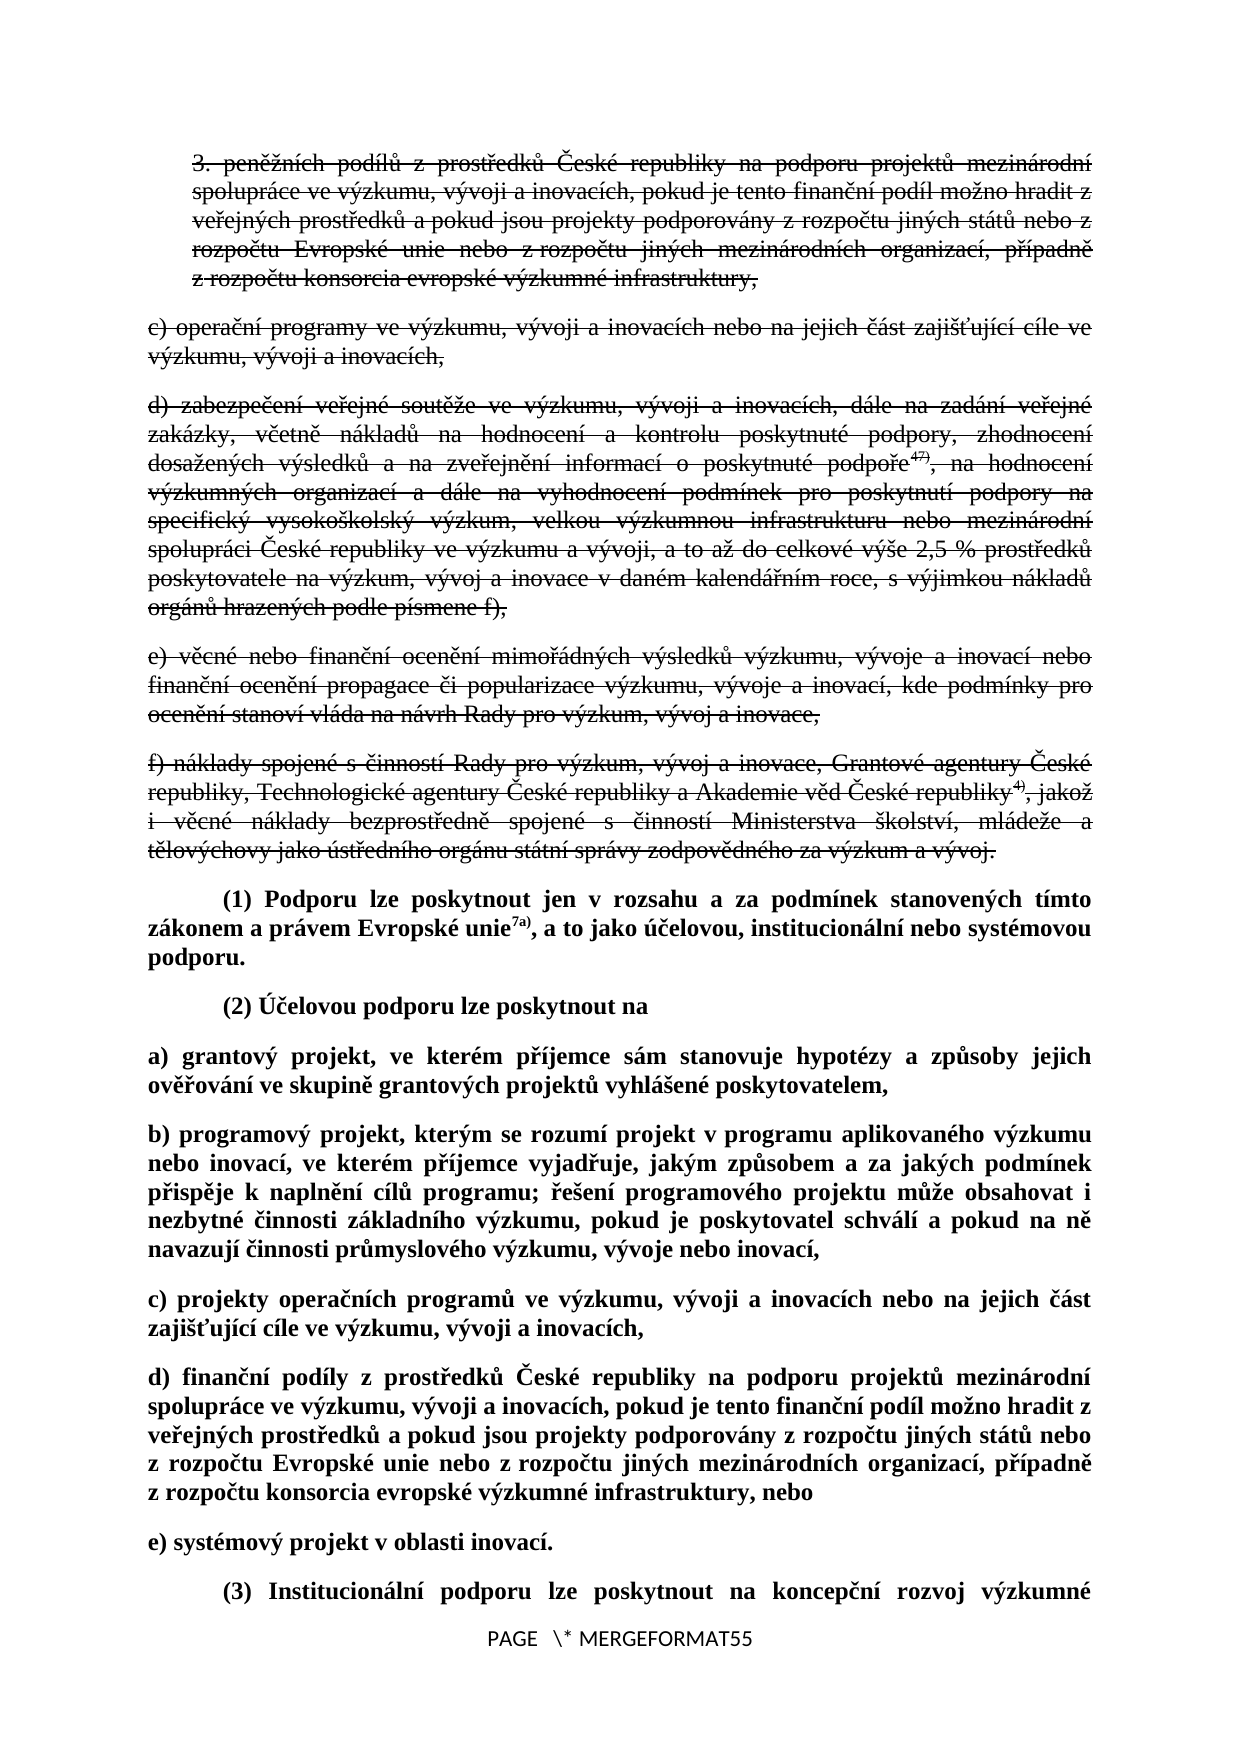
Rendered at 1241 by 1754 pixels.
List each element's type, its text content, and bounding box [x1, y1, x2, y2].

text d) finanční podíly z prostředků České republiky na podporu projektů mezinárodní spolupráce ve výzkumu, vývoji a inovacích, pokud je tento finanční podíl možno hradit z veřejných prostředků a pokud jsou projekty podporovány z rozpočtu jiných států nebo z rozpočtu Evropské unie nebo z rozpočtu jiných mezinárodních organizací, případně z rozpočtu konsorcia evropské výzkumné infrastruktury, nebo [148, 1362, 1092, 1506]
text 3. peněžních podílů z prostředků České republiky na podporu projektů mezinárodní spolupráce ve výzkumu, vývoji a inovacích, pokud je tento finanční podíl možno hradit z veřejných prostředků a pokud jsou projekty podporovány z rozpočtu jiných států nebo z rozpočtu Evropské unie nebo z rozpočtu jiných mezinárodních organizací, případně z rozpočtu konsorcia evropské výzkumné infrastruktury, [192, 193, 1092, 221]
text d) zabezpečení veřejné soutěže ve výzkumu, vývoji a inovacích, dále na zadání veřejné zakázky, včetně nákladů na hodnocení a kontrolu poskytnuté podpory, zhodnocení dosažených výsledků a na zveřejnění informací o poskytnuté podpoře47), na hodnocení výzkumných organizací a dále na vyhodnocení podmínek pro poskytnutí podpory na specifický vysokoškolský výzkum, velkou výzkumnou infrastrukturu nebo mezinárodní spolupráci České republiky ve výzkumu a vývoji, a to až do celkové výše 2,5 % prostředků poskytovatele na výzkum, vývoj a inovace v daném kalendářním roce, s výjimkou nákladů orgánů hrazených podle písmene f), [148, 436, 1092, 492]
text c) operační programy ve výzkumu, vývoji a inovacích nebo na jejich část zajišťující cíle ve výzkumu, vývoji a inovacích, [148, 312, 1092, 328]
text f) náklady spojené s činností Rady pro výzkum, vývoj a inovace, Grantové agentury České republiky, Technologické agentury České republiky a Akademie věd České republiky4), jakož i věcné náklady bezprostředně spojené s činností Ministerstva školství, mládeže a tělovýchovy jako ústředního orgánu státní správy zodpovědného za výzkum a vývoj. [148, 766, 1092, 822]
text 3. peněžních podílů z prostředků České republiky na podporu projektů mezinárodní spolupráce ve výzkumu, vývoji a inovacích, pokud je tento finanční podíl možno hradit z veřejných prostředků a pokud jsou projekty podporovány z rozpočtu jiných států nebo z rozpočtu Evropské unie nebo z rozpočtu jiných mezinárodních organizací, případně z rozpočtu konsorcia evropské výzkumné infrastruktury, [192, 251, 1092, 291]
text e) věcné nebo finanční ocenění mimořádných výsledků výzkumu, vývoje a inovací nebo finanční ocenění propagace či popularizace výzkumu, vývoje a inovací, kde podmínky pro ocenění stanoví vláda na návrh Rady pro výzkum, vývoj a inovace, [148, 687, 1092, 728]
text e) věcné nebo finanční ocenění mimořádných výsledků výzkumu, vývoje a inovací nebo finanční ocenění propagace či popularizace výzkumu, vývoje a inovací, kde podmínky pro ocenění stanoví vláda na návrh Rady pro výzkum, vývoj a inovace, [148, 658, 1092, 686]
text f) náklady spojené s činností Rady pro výzkum, vývoj a inovace, Grantové agentury České republiky, Technologické agentury České republiky a Akademie věd České republiky4), jakož i věcné náklady bezprostředně spojené s činností Ministerstva školství, mládeže a tělovýchovy jako ústředního orgánu státní správy zodpovědného za výzkum a vývoj. [148, 823, 1092, 863]
text c) projekty operačních programů ve výzkumu, vývoji a inovacích nebo na jejich část zajišťující cíle ve výzkumu, vývoji a inovacích, [148, 1284, 1092, 1341]
text b) programový projekt, kterým se rozumí projekt v programu aplikovaného výzkumu nebo inovací, ve kterém příjemce vyjadřuje, jakým způsobem a za jakých podmínek přispěje k naplnění cílů programu; řešení programového projektu může obsahovat i nezbytné činnosti základního výzkumu, pokud je poskytovatel schválí a pokud na ně navazují činnosti průmyslového výzkumu, vývoje nebo inovací, [148, 1119, 1092, 1263]
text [148, 1576, 1092, 1605]
text e) věcné nebo finanční ocenění mimořádných výsledků výzkumu, vývoje a inovací nebo finanční ocenění propagace či popularizace výzkumu, vývoje a inovací, kde podmínky pro ocenění stanoví vláda na návrh Rady pro výzkum, vývoj a inovace, [148, 641, 1092, 657]
text e) systémový projekt v oblasti inovací. [148, 1527, 1092, 1556]
text a) grantový projekt, ve kterém příjemce sám stanovuje hypotézy a způsoby jejich ověřování ve skupině grantových projektů vyhlášené poskytovatelem, [148, 1041, 1092, 1098]
text 3. peněžních podílů z prostředků České republiky na podporu projektů mezinárodní spolupráce ve výzkumu, vývoji a inovacích, pokud je tento finanční podíl možno hradit z veřejných prostředků a pokud jsou projekty podporovány z rozpočtu jiných států nebo z rozpočtu Evropské unie nebo z rozpočtu jiných mezinárodních organizací, případně z rozpočtu konsorcia evropské výzkumné infrastruktury, [192, 165, 1092, 192]
text d) zabezpečení veřejné soutěže ve výzkumu, vývoji a inovacích, dále na zadání veřejné zakázky, včetně nákladů na hodnocení a kontrolu poskytnuté podpory, zhodnocení dosažených výsledků a na zveřejnění informací o poskytnuté podpoře47), na hodnocení výzkumných organizací a dále na vyhodnocení podmínek pro poskytnutí podpory na specifický vysokoškolský výzkum, velkou výzkumnou infrastrukturu nebo mezinárodní spolupráci České republiky ve výzkumu a vývoji, a to až do celkové výše 2,5 % prostředků poskytovatele na výzkum, vývoj a inovace v daném kalendářním roce, s výjimkou nákladů orgánů hrazených podle písmene f), [148, 580, 1092, 621]
text (1) Podporu lze poskytnout jen v rozsahu a za podmínek stanovených tímto zákonem a právem Evropské unie7a), a to jako účelovou, institucionální nebo systémovou podporu. [148, 884, 1092, 971]
text (2) Účelovou podporu lze poskytnout na [148, 991, 1092, 1020]
text 3. peněžních podílů z prostředků České republiky na podporu projektů mezinárodní spolupráce ve výzkumu, vývoji a inovacích, pokud je tento finanční podíl možno hradit z veřejných prostředků a pokud jsou projekty podporovány z rozpočtu jiných států nebo z rozpočtu Evropské unie nebo z rozpočtu jiných mezinárodních organizací, případně z rozpočtu konsorcia evropské výzkumné infrastruktury, [192, 222, 1092, 249]
text c) operační programy ve výzkumu, vývoji a inovacích nebo na jejich část zajišťující cíle ve výzkumu, vývoji a inovacích, [148, 329, 1092, 370]
